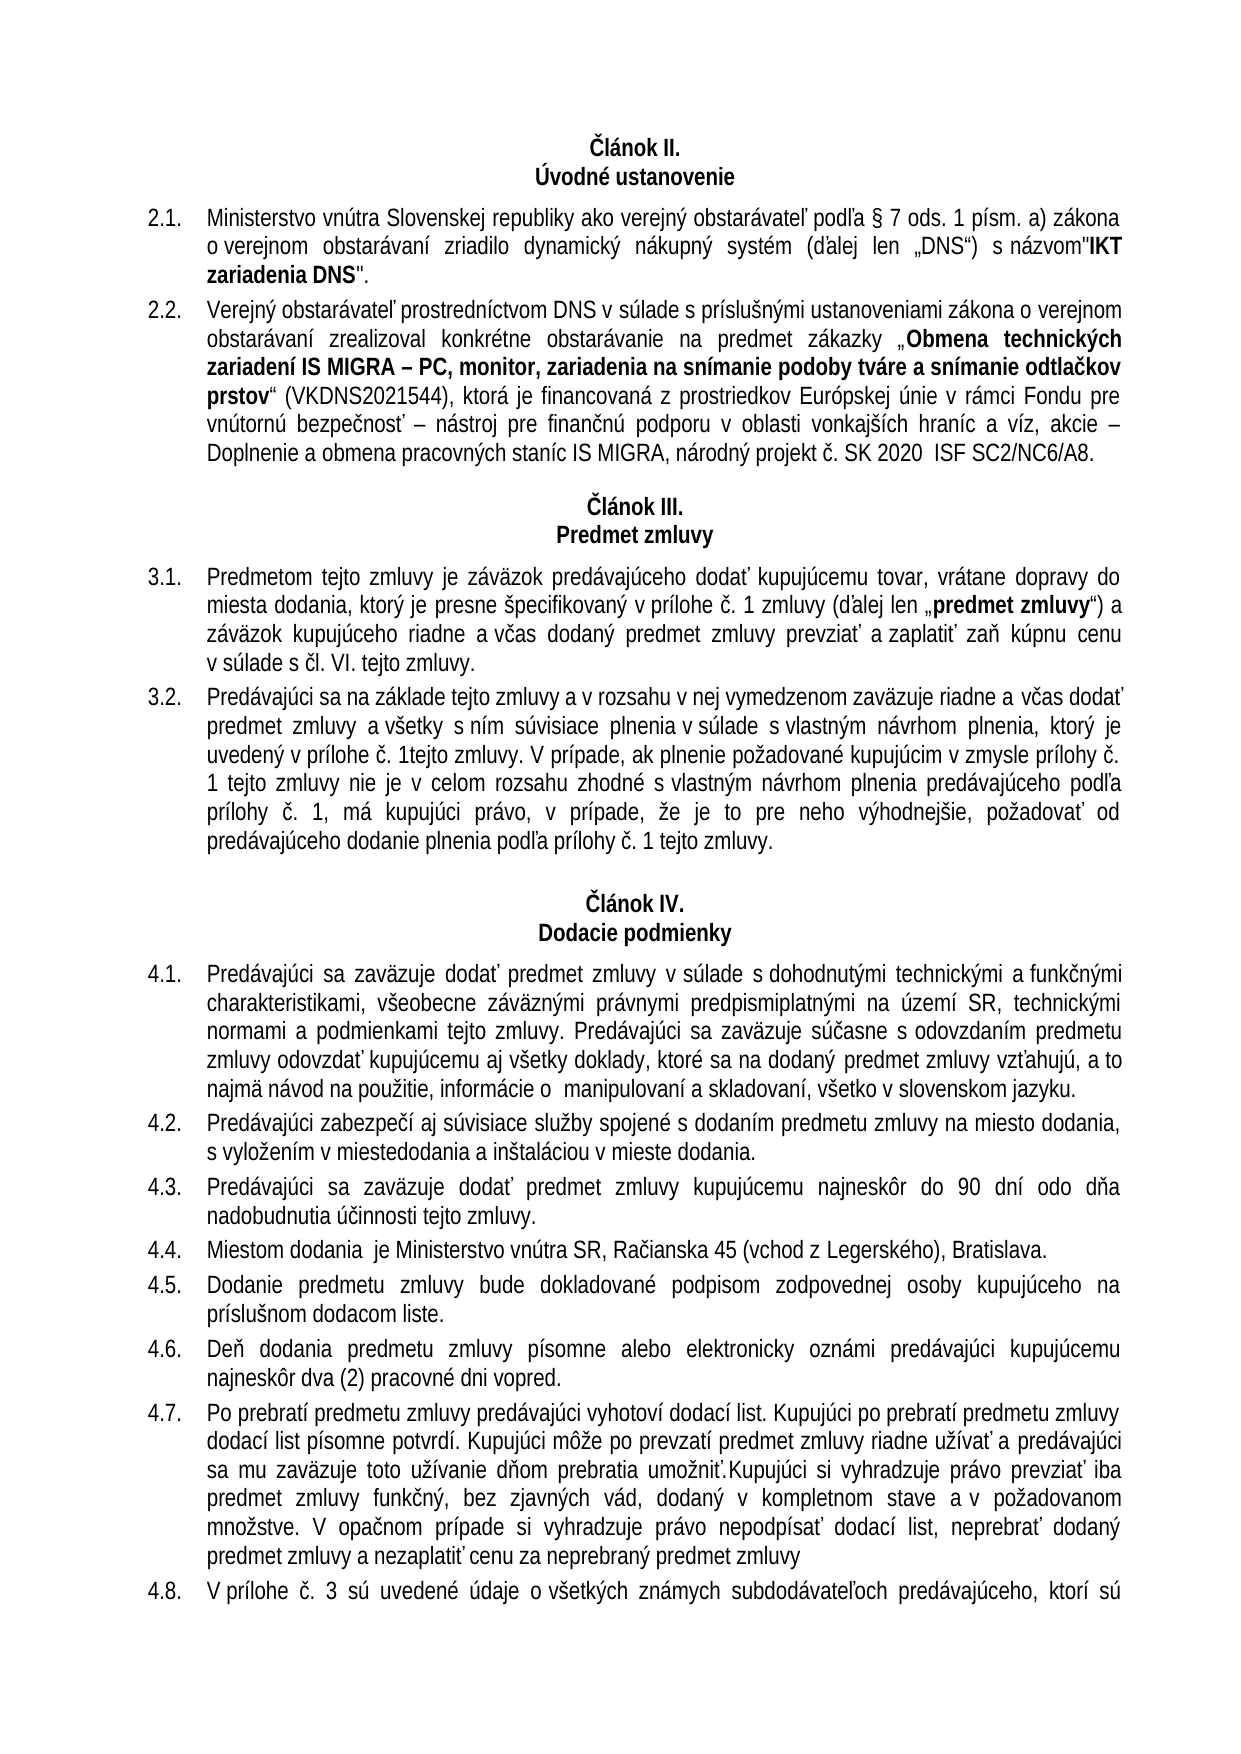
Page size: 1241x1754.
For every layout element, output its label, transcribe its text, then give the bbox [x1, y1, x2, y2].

text Článok III. [148, 492, 1122, 520]
list Predávajúci zabezpečí aj súvisiace služby spojené s dodaním predmetu zmluvy na miesto dodania, s vyložením v miestedodania a inštaláciou v mieste dodania. [148, 1108, 1122, 1166]
text Článok IV. [148, 889, 1122, 918]
list Ministerstvo vnútra Slovenskej republiky ako verejný obstarávateľ podľa § 7 ods. 1 písm. a) zákona o verejnom obstarávaní zriadilo dynamický nákupný systém (ďalej len „DNS“) s názvom"IKT zariadenia DNS". [148, 203, 1122, 289]
list Predávajúci sa na základe tejto zmluvy a v rozsahu v nej vymedzenom zaväzuje riadne a včas dodať predmet zmluvy a všetky s ním súvisiace plnenia v súlade s vlastným návrhom plnenia, ktorý je uvedený v prílohe č. 1tejto zmluvy. V prípade, ak plnenie požadované kupujúcim v zmysle prílohy č. 1 tejto zmluvy nie je v celom rozsahu zhodné s vlastným návrhom plnenia predávajúceho podľa prílohy č. 1, má kupujúci právo, v prípade, že je to pre neho výhodnejšie, požadovať od predávajúceho dodanie plnenia podľa prílohy č. 1 tejto zmluvy. [148, 682, 1122, 854]
list Predmetom tejto zmluvy je záväzok predávajúceho dodať kupujúcemu tovar, vrátane dopravy do miesta dodania, ktorý je presne špecifikovaný v prílohe č. 1 zmluvy (ďalej len „predmet zmluvy“) a záväzok kupujúceho riadne a včas dodaný predmet zmluvy prevziať a zaplatiť zaň kúpnu cenu v súlade s čl. VI. tejto zmluvy. [148, 562, 1122, 676]
list Predávajúci sa zaväzuje dodať predmet zmluvy kupujúcemu najneskôr do 90 dní odo dňa nadobudnutia účinnosti tejto zmluvy. [148, 1172, 1122, 1229]
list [148, 1576, 1122, 1604]
list Dodanie predmetu zmluvy bude dokladované podpisom zodpovednej osoby kupujúceho na príslušnom dodacom liste. [148, 1270, 1122, 1328]
text Článok II. [148, 133, 1122, 162]
text Predmet zmluvy [148, 520, 1122, 549]
list Po prebratí predmetu zmluvy predávajúci vyhotoví dodací list. Kupujúci po prebratí predmetu zmluvy dodací list písomne potvrdí. Kupujúci môže po prevzatí predmet zmluvy riadne užívať a predávajúci sa mu zaväzuje toto užívanie dňom prebratia umožniť.Kupujúci si vyhradzuje právo prevziať iba predmet zmluvy funkčný, bez zjavných vád, dodaný v kompletnom stave a v požadovanom množstve. V opačnom prípade si vyhradzuje právo nepodpísať dodací list, neprebrať dodaný predmet zmluvy a nezaplatiť cenu za neprebraný predmet zmluvy [148, 1397, 1122, 1569]
list Deň dodania predmetu zmluvy písomne alebo elektronicky oznámi predávajúci kupujúcemu najneskôr dva (2) pracovné dni vopred. [148, 1334, 1122, 1391]
list Miestom dodania je Ministerstvo vnútra SR, Račianska 45 (vchod z Legerského), Bratislava. [148, 1236, 1122, 1264]
text Dodacie podmienky [148, 918, 1122, 946]
text Úvodné ustanovenie [148, 162, 1122, 190]
list Predávajúci sa zaväzuje dodať predmet zmluvy v súlade s dohodnutými technickými a funkčnými charakteristikami, všeobecne záväznými právnymi predpismiplatnými na území SR, technickými normami a podmienkami tejto zmluvy. Predávajúci sa zaväzuje súčasne s odovzdaním predmetu zmluvy odovzdať kupujúcemu aj všetky doklady, ktoré sa na dodaný predmet zmluvy vzťahujú, a to najmä návod na použitie, informácie o manipulovaní a skladovaní, všetko v slovenskom jazyku. [148, 959, 1122, 1102]
list Verejný obstarávateľ prostredníctvom DNS v súlade s príslušnými ustanoveniami zákona o verejnom obstarávaní zrealizoval konkrétne obstarávanie na predmet zákazky „Obmena technických zariadení IS MIGRA – PC, monitor, zariadenia na snímanie podoby tváre a snímanie odtlačkov prstov“ (VKDNS2021544), ktorá je financovaná z prostriedkov Európskej únie v rámci Fondu pre vnútornú bezpečnosť – nástroj pre finančnú podporu v oblasti vonkajších hraníc a víz, akcie – Doplnenie a obmena pracovných staníc IS MIGRA, národný projekt č. SK 2020 ISF SC2/NC6/A8. [148, 295, 1122, 467]
